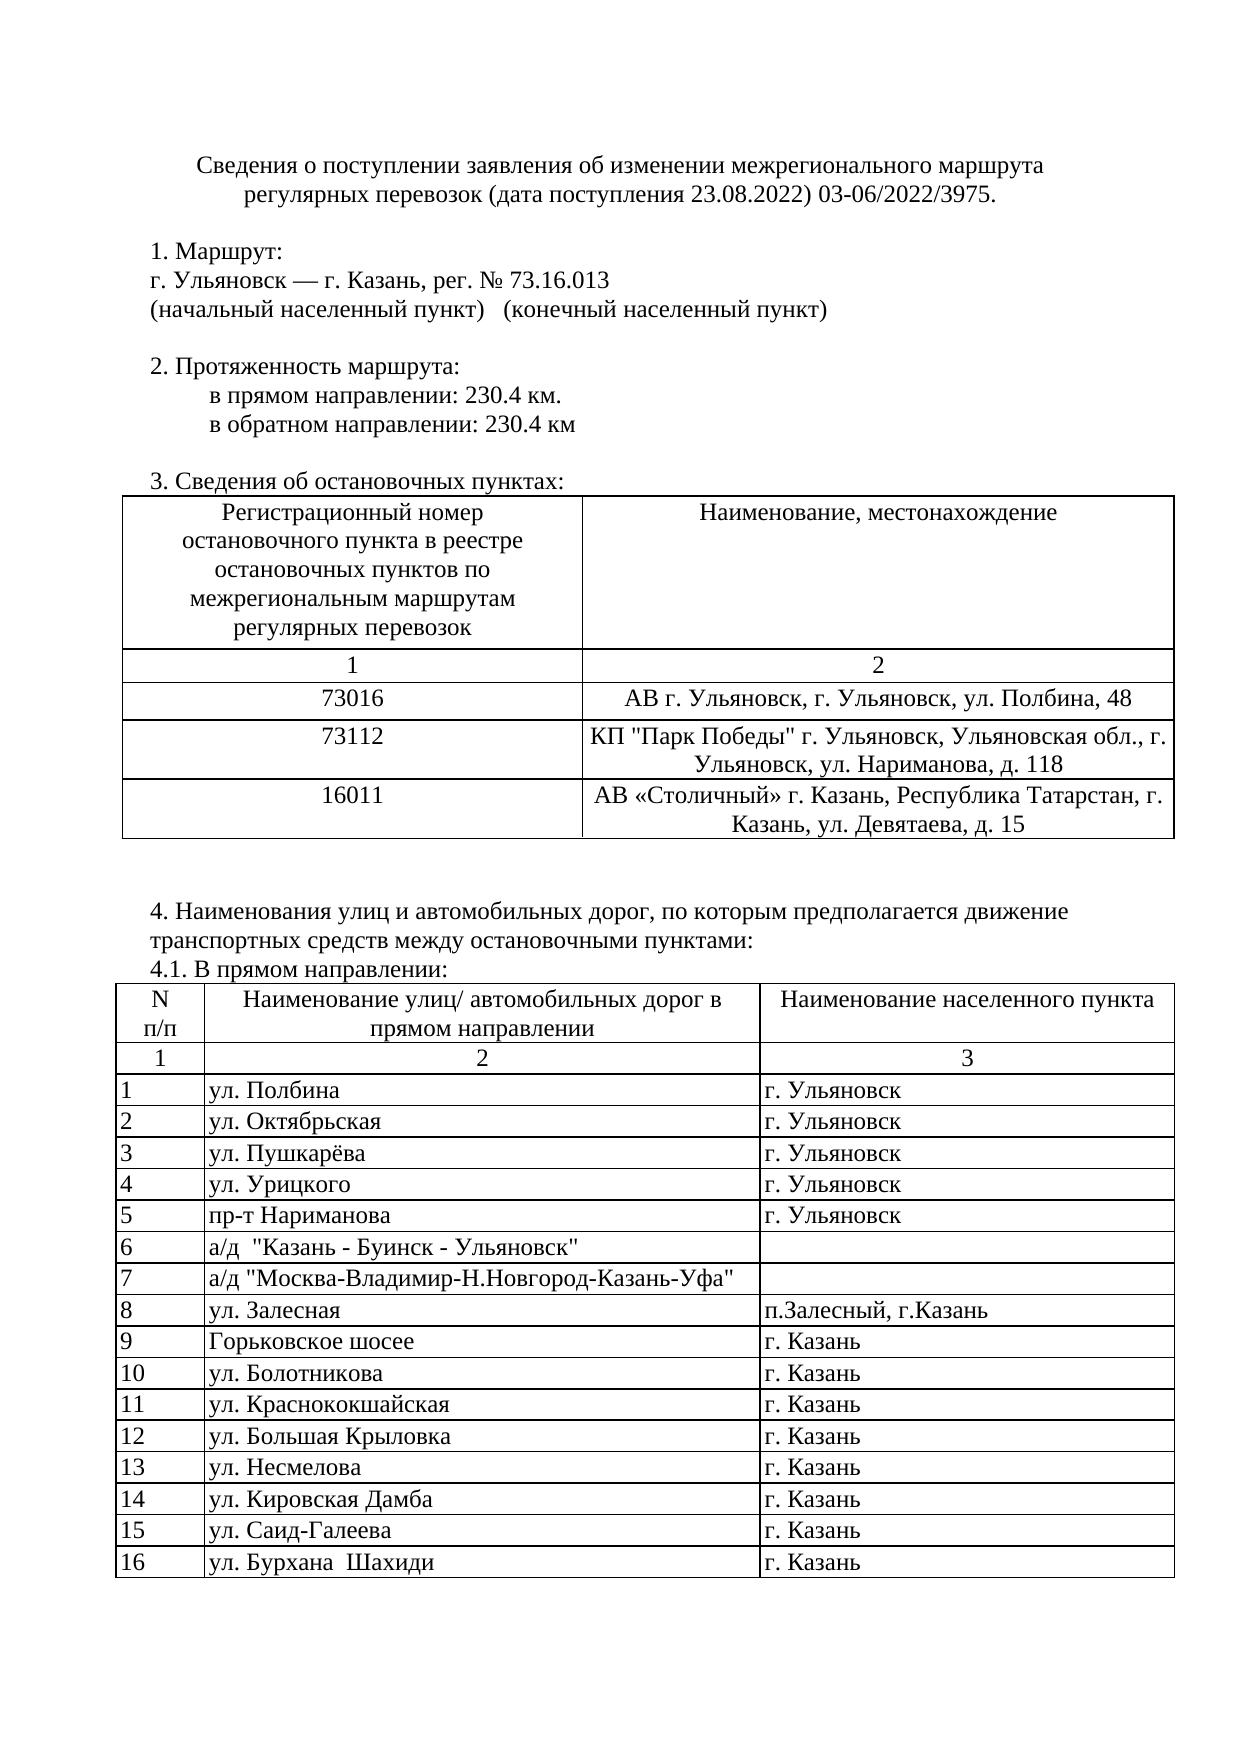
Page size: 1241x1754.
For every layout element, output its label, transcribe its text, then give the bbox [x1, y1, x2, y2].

table_cell КП "Парк Победы" г. Ульяновск, Ульяновская обл., г. Ульяновск, ул. Нариманова, д. 118 [583, 721, 1173, 778]
table_cell г. Казань [761, 1515, 1174, 1545]
table_cell 15 [117, 1515, 204, 1545]
text г. Ульяновск — г. Казань, рег. № 73.16.013 [150, 265, 1090, 294]
table_header Регистрационный номер остановочного пункта в реестре остановочных пунктов по межрегиональным маршрутам регулярных перевозок [123, 497, 582, 648]
table_cell 9 [117, 1327, 204, 1356]
table_cell 4 [117, 1169, 204, 1199]
table_cell 6 [117, 1232, 204, 1262]
table_header Наименование улиц/ автомобильных дорог в прямом направлении [205, 984, 759, 1042]
table_cell пр-т Нариманова [205, 1201, 759, 1231]
table_cell 10 [117, 1358, 204, 1388]
table_cell ул. Полбина [205, 1075, 759, 1105]
table_cell г. Казань [761, 1484, 1174, 1514]
table_cell г. Ульяновск [761, 1106, 1174, 1136]
table_header N п/п [117, 984, 204, 1042]
table_cell 5 [117, 1201, 204, 1231]
table_cell 3 [117, 1138, 204, 1168]
table_cell 2 [205, 1043, 759, 1073]
table_cell ул. Урицкого [205, 1169, 759, 1199]
table_cell ул. Залесная [205, 1295, 759, 1325]
table_cell 1 [117, 1043, 204, 1073]
table_cell ул. Краснококшайская [205, 1390, 759, 1419]
table_cell ул. Большая Крыловка [205, 1421, 759, 1451]
table_cell г. Казань [761, 1390, 1174, 1419]
table_cell [761, 1264, 1174, 1293]
table_cell Горьковское шосее [205, 1327, 759, 1356]
text 4. Наименования улиц и автомобильных дорог, по которым предполагается движение транспортных средств между остановочными пунктами: [150, 896, 1090, 954]
table_cell 7 [117, 1264, 204, 1293]
text 2. Протяженность маршрута: [150, 351, 1090, 380]
table_cell г. Ульяновск [761, 1075, 1174, 1105]
table_cell ул. Кировская Дамба [205, 1484, 759, 1514]
table_header Наименование, местонахождение [583, 497, 1173, 648]
table_cell ул. Бурхана Шахиди [205, 1547, 759, 1577]
text 3. Сведения об остановочных пунктах: [150, 466, 1090, 495]
text 4.1. В прямом направлении: [150, 954, 1090, 983]
table_cell 2 [583, 650, 1173, 681]
text Сведения о поступлении заявления об изменении межрегионального маршрута регулярных перевозок (дата поступления 23.08.2022) 03-06/2022/3975. [150, 150, 1090, 207]
table_header Наименование населенного пункта [761, 984, 1174, 1042]
table_cell 1 [117, 1075, 204, 1105]
text (начальный населенный пункт) (конечный населенный пункт) [150, 294, 1090, 322]
text в обратном направлении: 230.4 км [150, 409, 1090, 437]
table_cell г. Казань [761, 1452, 1174, 1482]
table_cell 13 [117, 1452, 204, 1482]
table_cell ул. Болотникова [205, 1358, 759, 1388]
table_cell ул. Пушкарёва [205, 1138, 759, 1168]
table_cell 2 [117, 1106, 204, 1136]
table_cell а/д "Казань - Буинск - Ульяновск" [205, 1232, 759, 1262]
table_cell 3 [761, 1043, 1174, 1073]
table_cell 14 [117, 1484, 204, 1514]
table_cell 12 [117, 1421, 204, 1451]
table_cell [761, 1232, 1174, 1262]
table_cell 16011 [123, 780, 582, 837]
text в прямом направлении: 230.4 км. [150, 380, 1090, 409]
table_cell 73112 [123, 721, 582, 778]
table_cell ул. Саид-Галеева [205, 1515, 759, 1545]
table_cell п.Залесный, г.Казань [761, 1295, 1174, 1325]
text 1. Маршрут: [150, 236, 1090, 265]
table_cell а/д "Москва-Владимир-Н.Новгород-Казань-Уфа" [205, 1264, 759, 1293]
table_cell ул. Октябрьская [205, 1106, 759, 1136]
table_cell АВ «Столичный» г. Казань, Республика Татарстан, г. Казань, ул. Девятаева, д. 15 [583, 780, 1173, 837]
table_cell г. Ульяновск [761, 1201, 1174, 1231]
table_cell АВ г. Ульяновск, г. Ульяновск, ул. Полбина, 48 [583, 683, 1173, 719]
table_cell 11 [117, 1390, 204, 1419]
table_cell 1 [123, 650, 582, 681]
table_cell г. Казань [761, 1421, 1174, 1451]
table_cell ул. Несмелова [205, 1452, 759, 1482]
table_cell г. Ульяновск [761, 1169, 1174, 1199]
table_cell 16 [117, 1547, 204, 1577]
table_cell г. Казань [761, 1547, 1174, 1577]
table_cell 73016 [123, 683, 582, 719]
table_cell 8 [117, 1295, 204, 1325]
table_cell г. Казань [761, 1327, 1174, 1356]
table_cell г. Ульяновск [761, 1138, 1174, 1168]
table_cell г. Казань [761, 1358, 1174, 1388]
